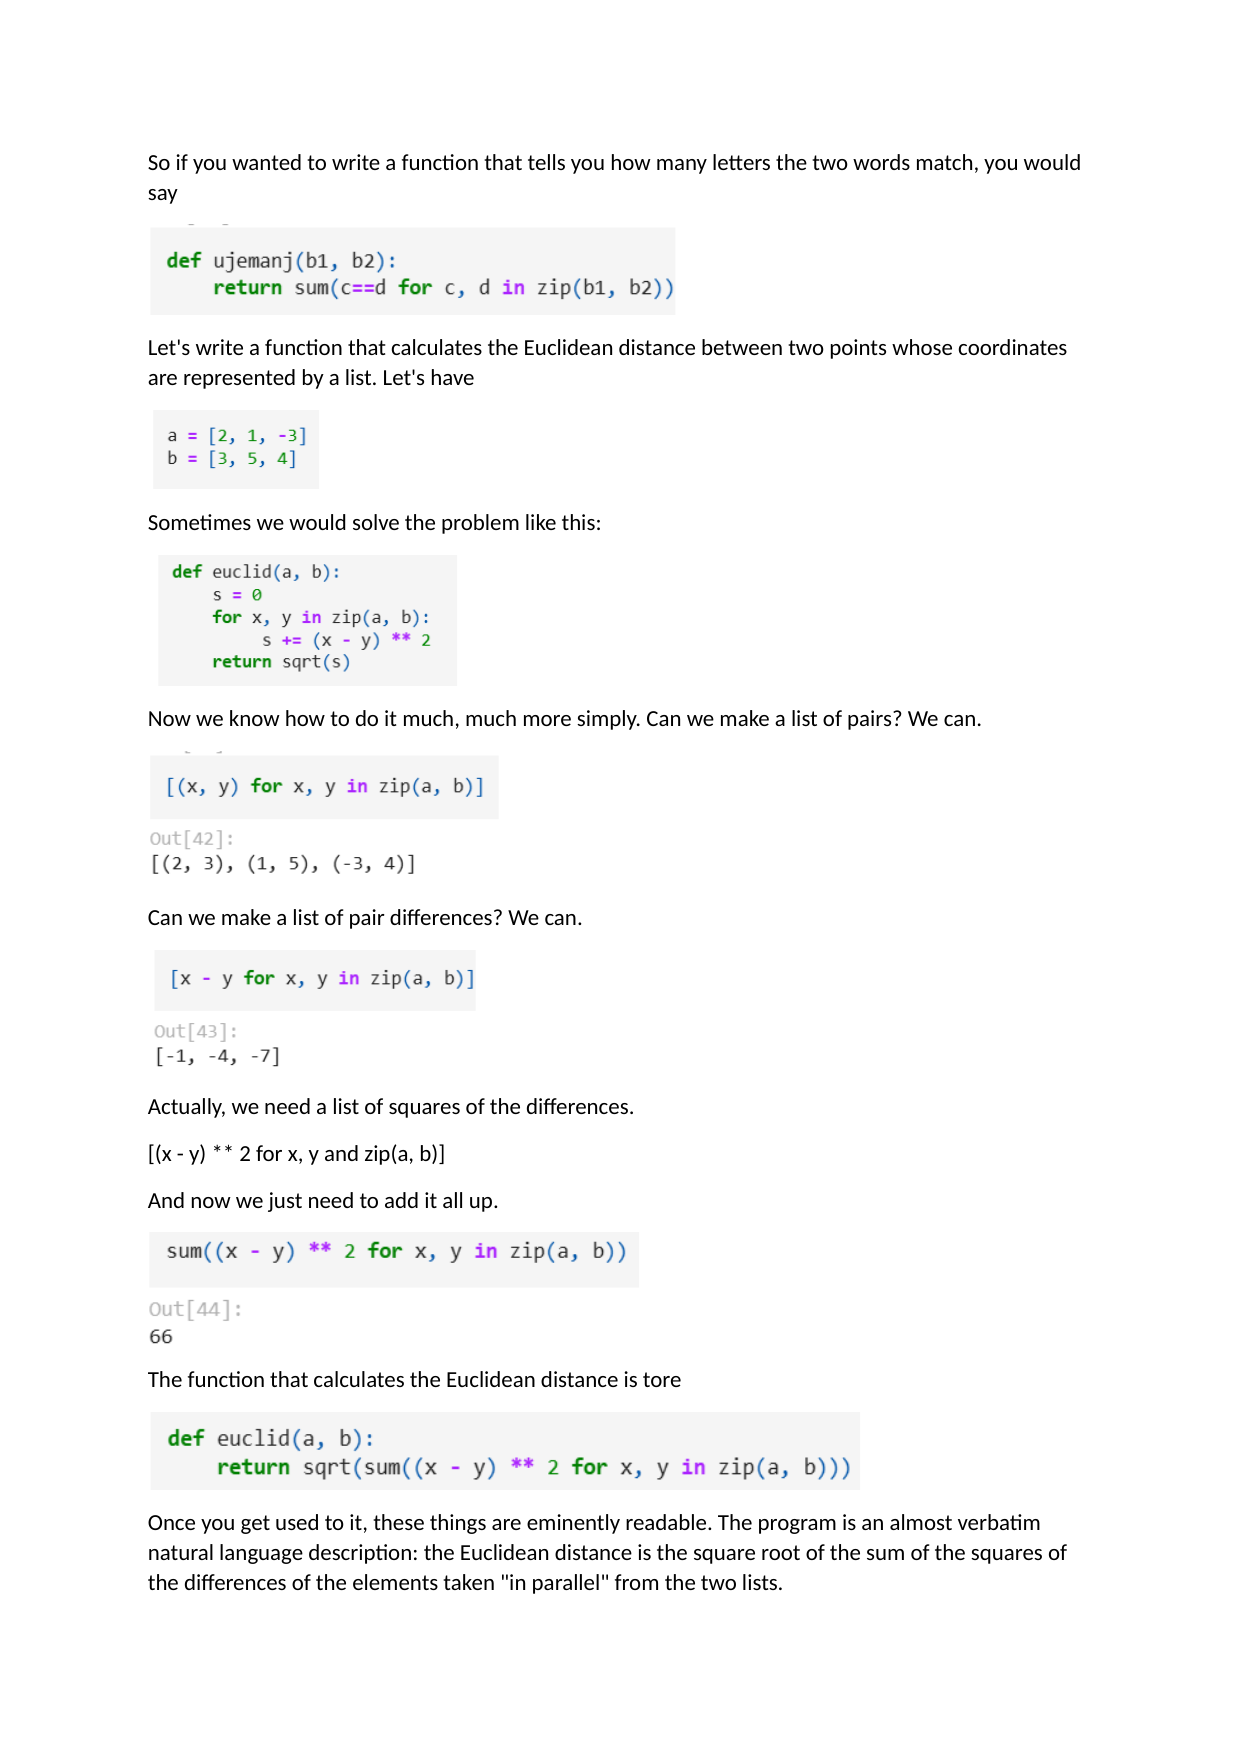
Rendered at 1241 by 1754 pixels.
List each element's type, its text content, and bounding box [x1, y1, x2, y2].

picture [147, 950, 476, 1074]
text And now we just need to add it all up. [148, 1186, 1093, 1214]
text Let's write a function that calculates the Euclidean distance between two points whose coordinates are represented by a list. Let's have [148, 333, 1093, 391]
picture [147, 410, 320, 490]
text So if you wanted to write a function that tells you how many letters the two words match, you would say [148, 148, 1093, 206]
picture [147, 751, 499, 885]
text Sometimes we would solve the problem like this: [148, 508, 1093, 536]
text [(x - y) ** 2 for x, y and zip(a, b)] [148, 1139, 1093, 1167]
picture [147, 555, 458, 686]
picture [147, 1232, 640, 1347]
text The function that calculates the Euclidean distance is tore [148, 1365, 1093, 1393]
picture [147, 224, 676, 315]
text Now we know how to do it much, much more simply. Can we make a list of pairs? We can. [148, 704, 1093, 732]
text Can we make a list of pair differences? We can. [148, 903, 1093, 931]
text Once you get used to it, these things are eminently readable. The program is an almost verbatim natural language description: the Euclidean distance is the square root of the sum of the squares of the differences of the elements taken "in parallel" from the two lists. [148, 1508, 1093, 1596]
text Actually, we need a list of squares of the differences. [148, 1092, 1093, 1120]
picture [147, 1412, 861, 1490]
